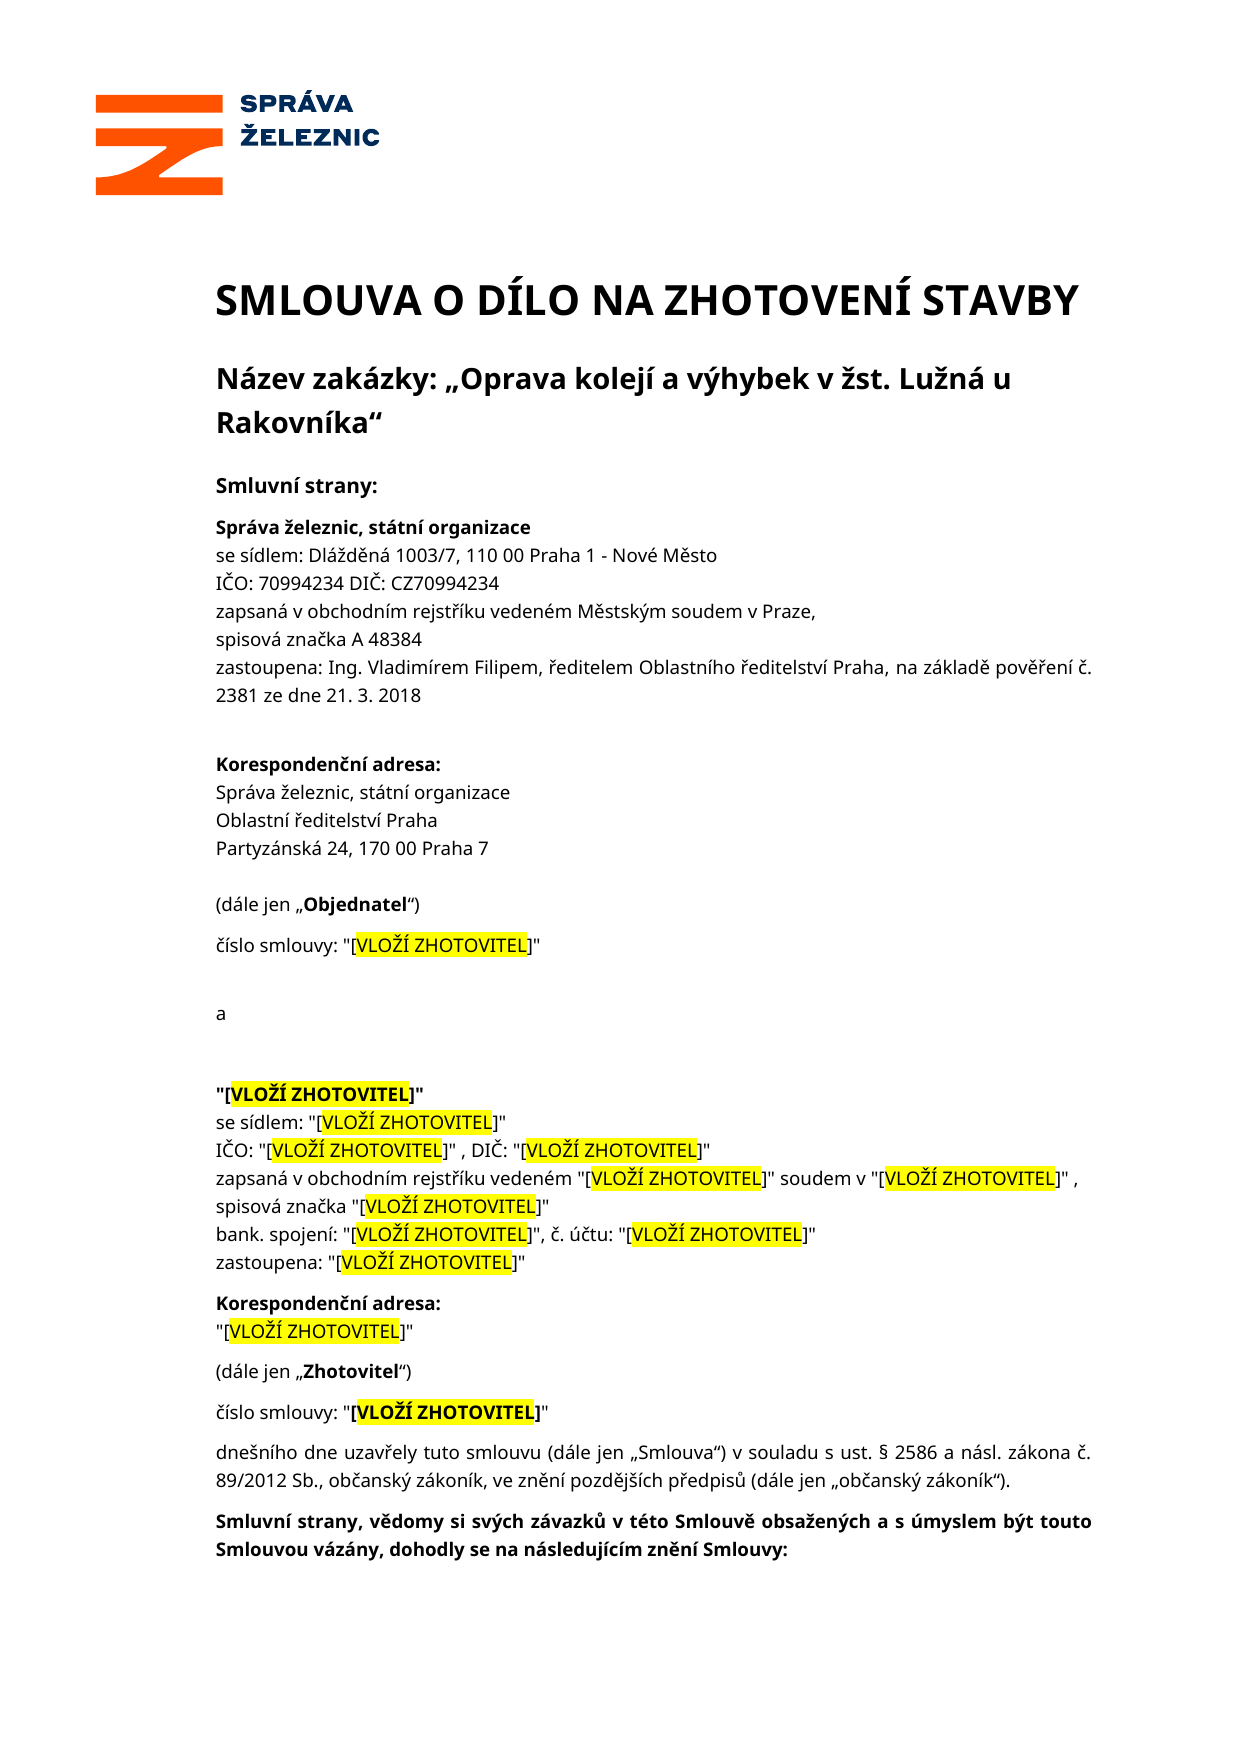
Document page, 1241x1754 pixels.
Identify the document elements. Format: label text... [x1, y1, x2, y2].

text Smluvní strany: [216, 471, 1093, 499]
text Název zakázky: „Oprava kolejí a výhybek v žst. Lužná u Rakovníka“ [216, 358, 1093, 442]
text Správa železnic, státní organizace [216, 514, 1093, 540]
text (dále jen „Objednatel“) [216, 891, 1093, 917]
text Správa železnic, státní organizace [216, 779, 1093, 805]
text se sídlem: Dlážděná 1003/7, 110 00 Praha 1 - Nové Město [216, 543, 1093, 568]
text SMLOUVA O DÍLO NA ZHOTOVENÍ STAVBY [216, 271, 1093, 328]
text zapsaná v obchodním rejstříku vedeném Městským soudem v Praze, [216, 599, 1093, 624]
text zastoupena: Ing. Vladimírem Filipem, ředitelem Oblastního ředitelství Praha, na základě pověření č. 2381 ze dne 21. 3. 2018 [216, 655, 1093, 708]
text "[VLOŽÍ ZHOTOVITEL]" [399, 1318, 1093, 1344]
text (dále jen „Zhotovitel“) [216, 1359, 1093, 1384]
text Oblastní ředitelství Praha [216, 807, 1093, 833]
text "[VLOŽÍ ZHOTOVITEL]" [409, 1081, 1093, 1107]
text číslo smlouvy: "[VLOŽÍ ZHOTOVITEL]" [527, 932, 1093, 957]
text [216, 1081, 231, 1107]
text zapsaná v obchodním rejstříku vedeném "[VLOŽÍ ZHOTOVITEL]" soudem v "[VLOŽÍ ZHOTOVITEL]" , [216, 1166, 591, 1191]
text IČO: 70994234 DIČ: CZ70994234 [216, 571, 1093, 596]
text Korespondenční adresa: [216, 1290, 1093, 1316]
text spisová značka "[VLOŽÍ ZHOTOVITEL]" [216, 1193, 1093, 1219]
text bank. spojení: "[VLOŽÍ ZHOTOVITEL]", č. účtu: "[VLOŽÍ ZHOTOVITEL]" [802, 1222, 1093, 1247]
text číslo smlouvy: "[VLOŽÍ ZHOTOVITEL]" [216, 932, 356, 957]
text číslo smlouvy: "[VLOŽÍ ZHOTOVITEL]" [216, 1399, 357, 1425]
text Korespondenční adresa: [216, 751, 1093, 777]
text zastoupena: "[VLOŽÍ ZHOTOVITEL]" [216, 1249, 1093, 1275]
text IČO: "[VLOŽÍ ZHOTOVITEL]" , DIČ: "[VLOŽÍ ZHOTOVITEL]" [216, 1137, 1093, 1163]
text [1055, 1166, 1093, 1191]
text dnešního dne uzavřely tuto smlouvu (dále jen „Smlouva“) v souladu s ust. § 2586 a násl. zákona č. 89/2012 Sb., občanský zákoník, ve znění pozdějších předpisů (dále jen „občanský zákoník“). [216, 1440, 1093, 1493]
text se sídlem: "[VLOŽÍ ZHOTOVITEL]" [216, 1109, 1093, 1135]
text spisová značka A 48384 [216, 627, 1093, 652]
text Partyzánská 24, 170 00 Praha 7 [216, 835, 1093, 861]
text Smluvní strany, vědomy si svých závazků v této Smlouvě obsažených a s úmyslem být touto Smlouvou vázány, dohodly se na následujícím znění Smlouvy: [216, 1508, 1093, 1562]
text číslo smlouvy: "[VLOŽÍ ZHOTOVITEL]" [534, 1399, 1093, 1425]
text a [216, 1000, 1093, 1026]
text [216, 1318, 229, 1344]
